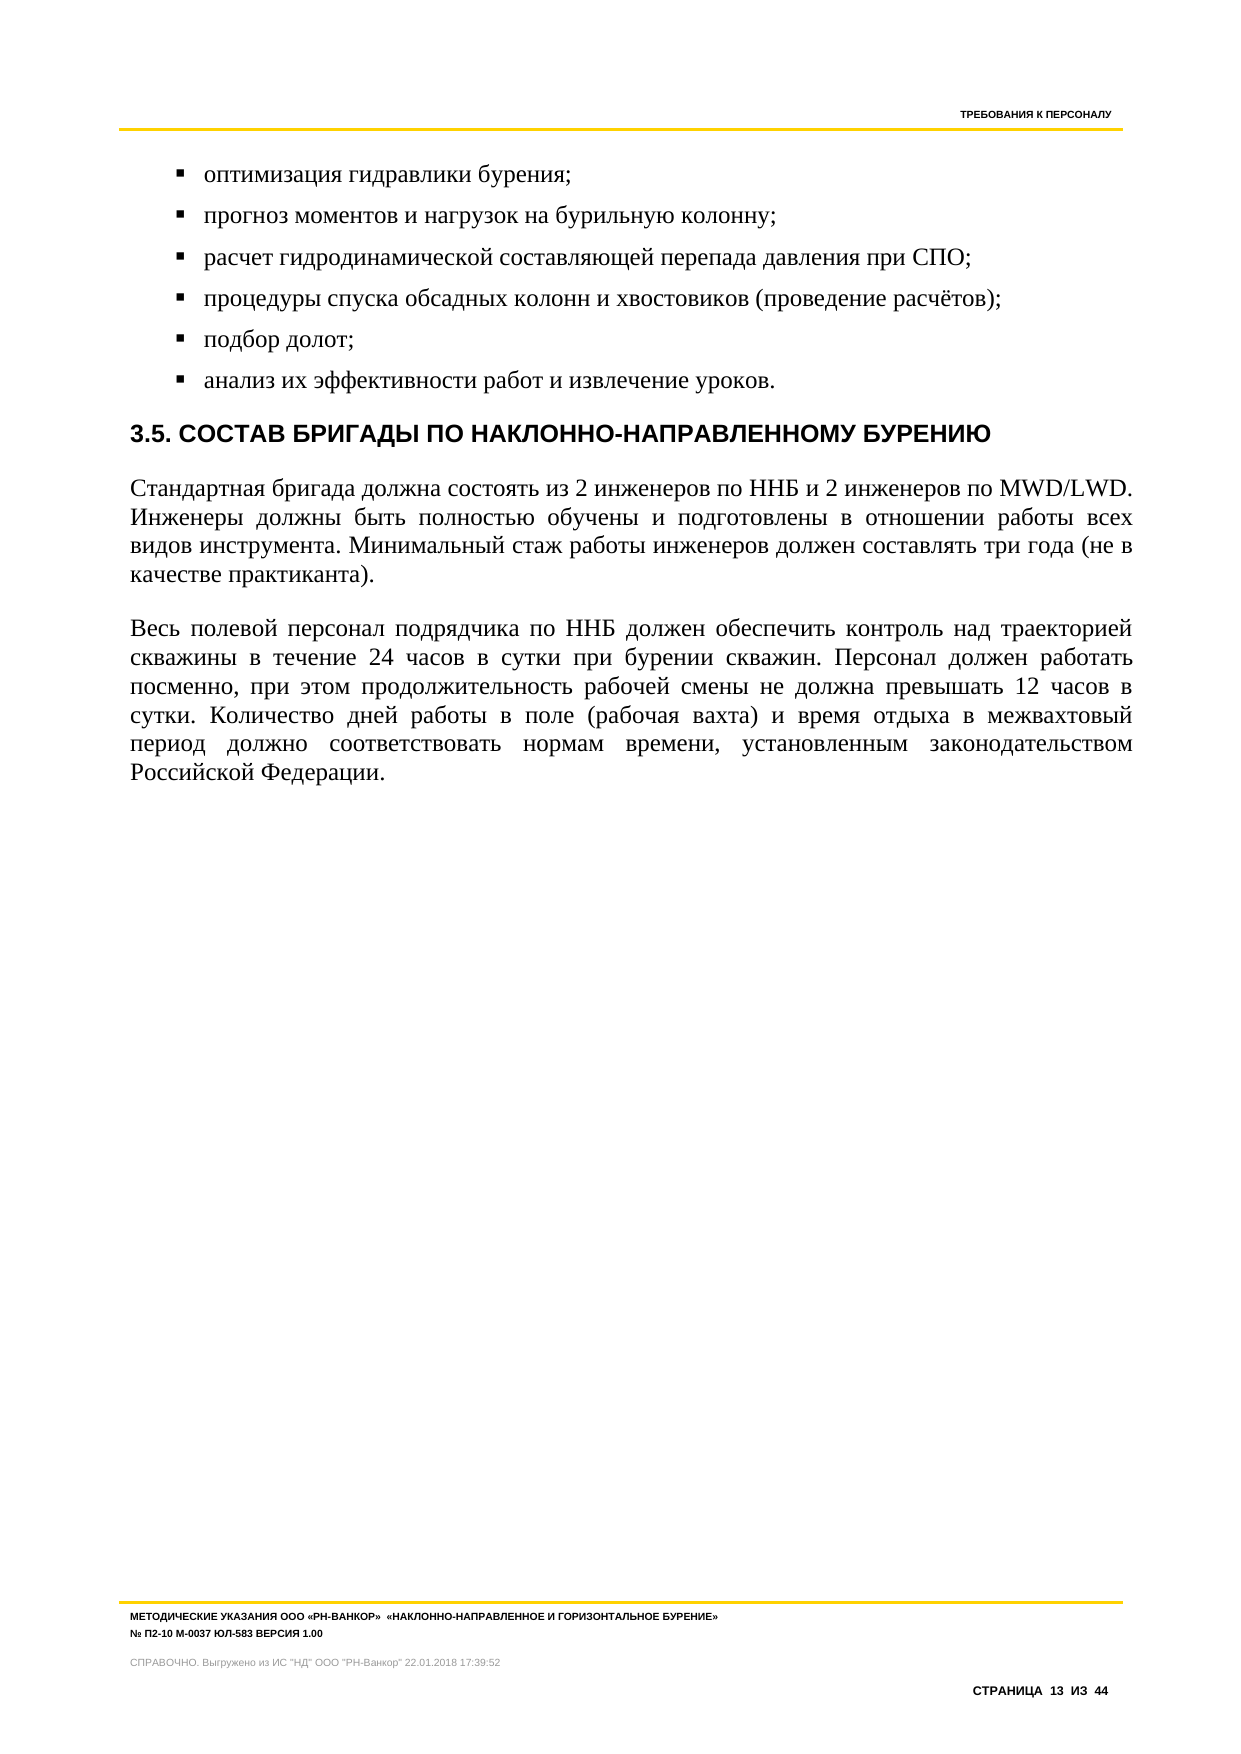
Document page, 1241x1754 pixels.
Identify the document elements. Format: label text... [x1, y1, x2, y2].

list прогноз моментов и нагрузок на бурильную колонну; [130, 201, 1134, 229]
text Весь полевой персонал подрядчика по ННБ должен обеспечить контроль над траекторией скважины в течение 24 часов в сутки при бурении скважин. Персонал должен работать посменно, при этом продолжительность рабочей смены не должна превышать 12 часов в сутки. Количество дней работы в поле (рабочая вахта) и время отдыха в межвахтовый период должно соответствовать нормам времени, установленным законодательством Российской Федерации. [130, 613, 1134, 786]
subtitle 3.5. СОСТАВ БРИГАДЫ ПО НАКЛОННО-НАПРАВЛЕННОМУ БУРЕНИЮ [130, 419, 1134, 448]
list расчет гидродинамической составляющей перепада давления при СПО; [130, 242, 1134, 271]
text Стандартная бригада должна состоять из 2 инженеров по ННБ и 2 инженеров по MWD/LWD. Инженеры должны быть полностью обучены и подготовлены в отношении работы всех видов инструмента. Минимальный стаж работы инженеров должен составлять три года (не в качестве практиканта). [130, 473, 1134, 588]
list анализ их эффективности работ и извлечение уроков. [130, 366, 1134, 394]
list процедуры спуска обсадных колонн и хвостовиков (проведение расчётов); [130, 283, 1134, 312]
list оптимизация гидравлики бурения; [130, 159, 1134, 188]
list подбор долот; [130, 324, 1134, 353]
